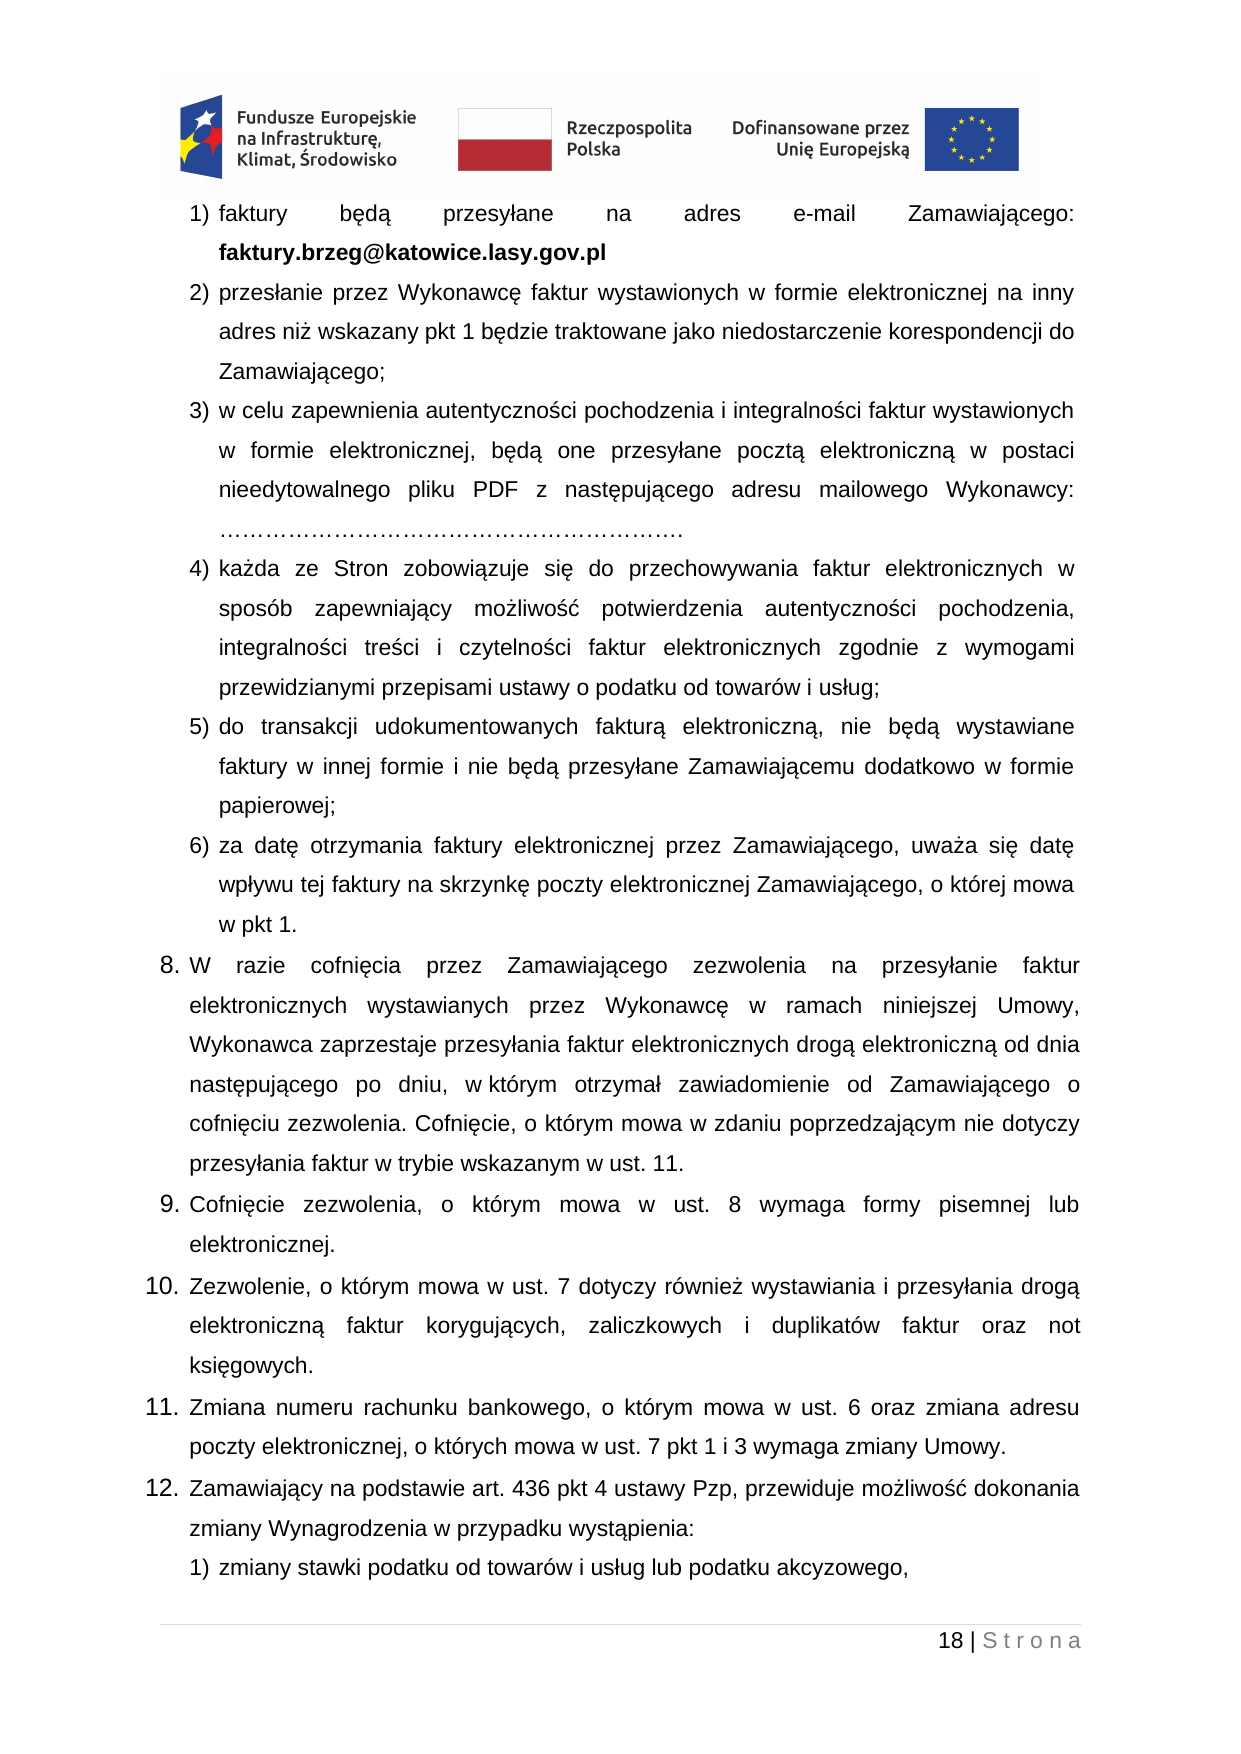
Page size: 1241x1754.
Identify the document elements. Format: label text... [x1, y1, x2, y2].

list Zezwolenie, o którym mowa w ust. 7 dotyczy również wystawiania i przesyłania drogą elektroniczną faktur korygujących, zaliczkowych i duplikatów faktur oraz not księgowych. [145, 1271, 1081, 1378]
list zmiany stawki podatku od towarów i usług lub podatku akcyzowego, [189, 1554, 1081, 1581]
list za datę otrzymania faktury elektronicznej przez Zamawiającego, uważa się datę wpływu tej faktury na skrzynkę poczty elektronicznej Zamawiającego, o której mowa w pkt 1. [189, 832, 1075, 937]
list w celu zapewnienia autentyczności pochodzenia i integralności faktur wystawionych w formie elektronicznej, będą one przesyłane pocztą elektroniczną w postaci nieedytowalnego pliku PDF z następującego adresu mailowego Wykonawcy:……………………………………………………. [189, 397, 1075, 542]
picture [159, 73, 1041, 200]
list każda ze Stron zobowiązuje się do przechowywania faktur elektronicznych w sposób zapewniający możliwość potwierdzenia autentyczności pochodzenia, integralności treści i czytelności faktur elektronicznych zgodnie z wymogami przewidzianymi przepisami ustawy o podatku od towarów i usług; [189, 555, 1075, 700]
list przesłanie przez Wykonawcę faktur wystawionych w formie elektronicznej na inny adres niż wskazany pkt 1 będzie traktowane jako niedostarczenie korespondencji do Zamawiającego; [189, 279, 1075, 384]
list Cofnięcie zezwolenia, o którym mowa w ust. 8 wymaga formy pisemnej lub elektronicznej. [159, 1189, 1081, 1257]
list faktury będą przesyłane na adres e-mail Zamawiającego: faktury.brzeg@katowice.lasy.gov.pl [189, 200, 1075, 266]
list do transakcji udokumentowanych fakturą elektroniczną, nie będą wystawiane faktury w innej formie i nie będą przesyłane Zamawiającemu dodatkowo w formie papierowej; [189, 713, 1075, 818]
list Zamawiający na podstawie art. 436 pkt 4 ustawy Pzp, przewiduje możliwość dokonania zmiany Wynagrodzenia w przypadku wystąpienia: [145, 1473, 1081, 1541]
list W razie cofnięcia przez Zamawiającego zezwolenia na przesyłanie faktur elektronicznych wystawianych przez Wykonawcę w ramach niniejszej Umowy, Wykonawca zaprzestaje przesyłania faktur elektronicznych drogą elektroniczną od dnia następującego po dniu, w którym otrzymał zawiadomienie od Zamawiającego o cofnięciu zezwolenia. Cofnięcie, o którym mowa w zdaniu poprzedzającym nie dotyczy przesyłania faktur w trybie wskazanym w ust. 11. [159, 950, 1081, 1176]
list Zmiana numeru rachunku bankowego, o którym mowa w ust. 6 oraz zmiana adresu poczty elektronicznej, o których mowa w ust. 7 pkt 1 i 3 wymaga zmiany Umowy. [145, 1391, 1081, 1460]
